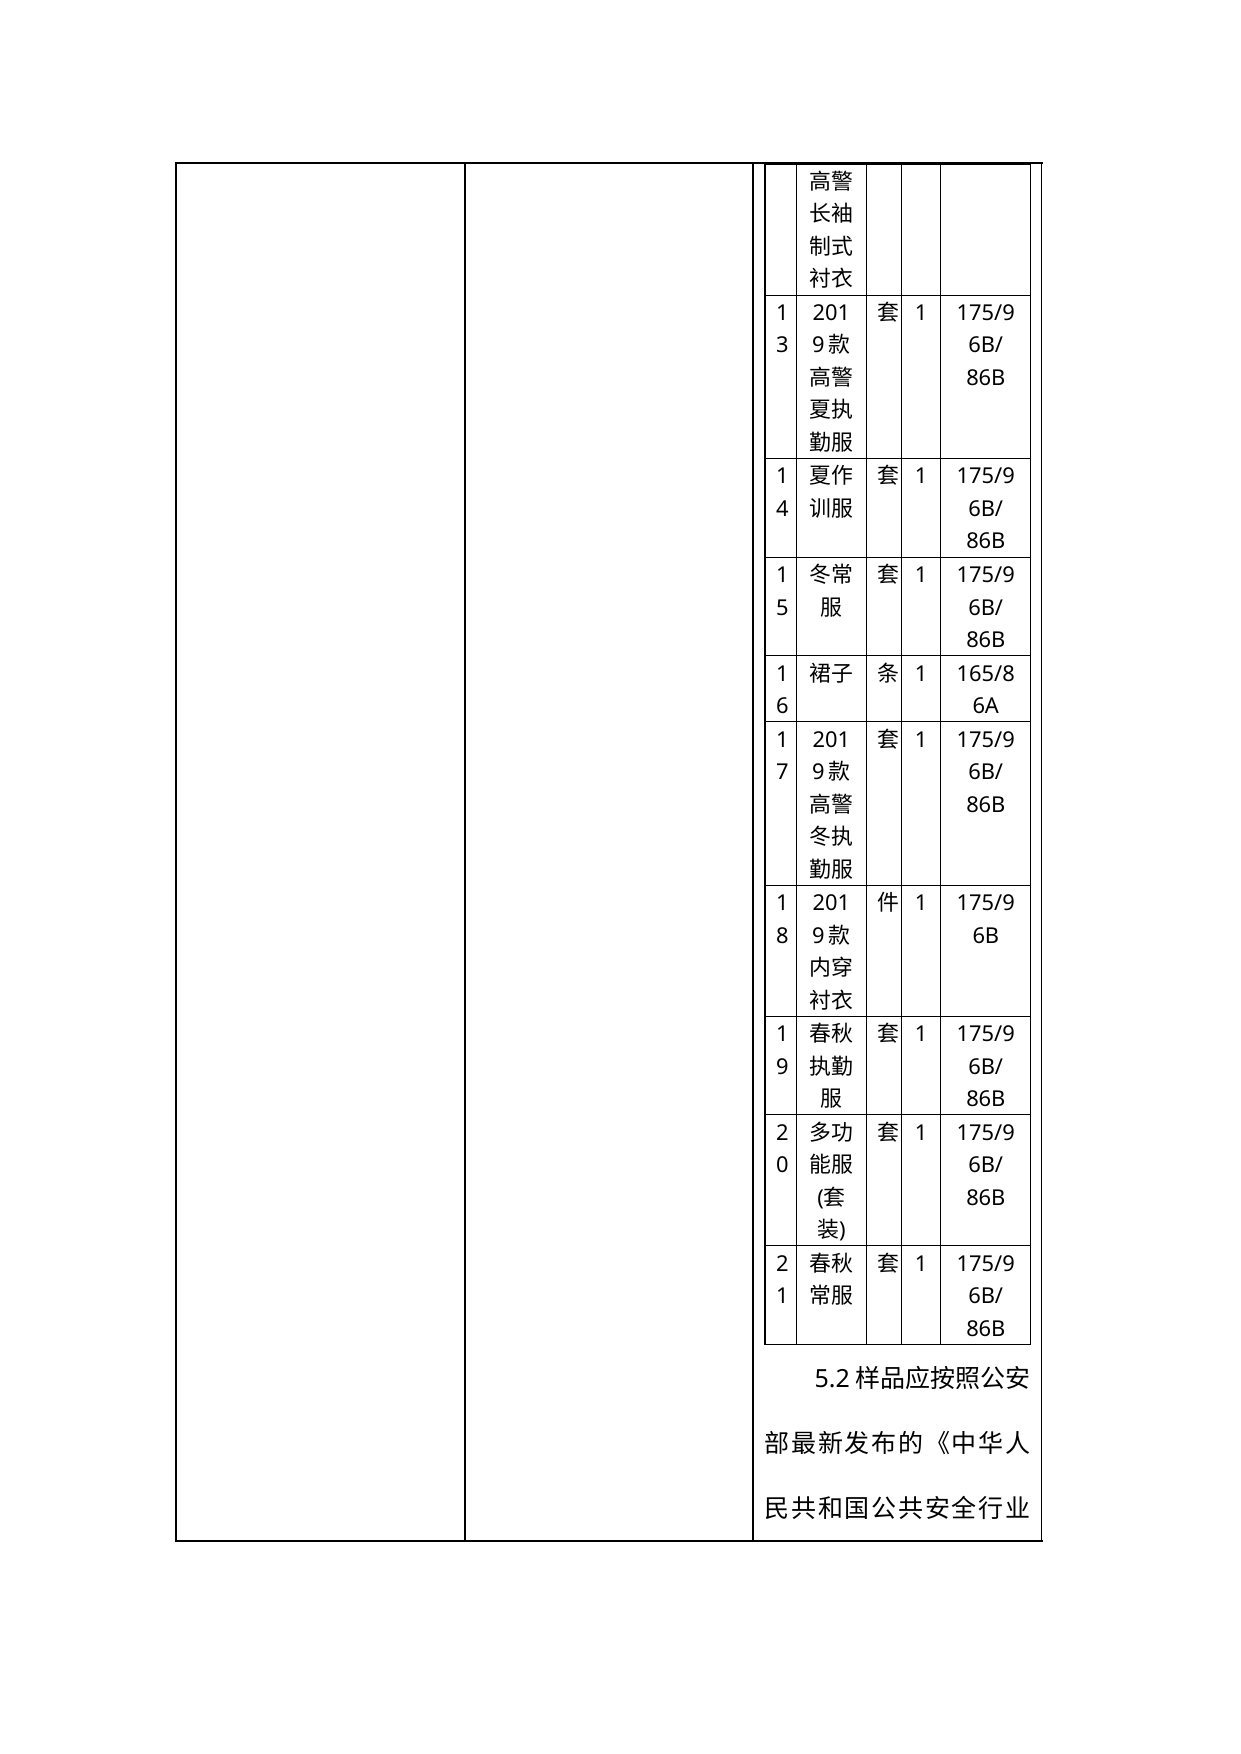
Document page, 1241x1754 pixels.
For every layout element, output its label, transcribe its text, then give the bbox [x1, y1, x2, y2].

table_cell 1 [177, 164, 464, 1540]
table_cell [466, 164, 752, 1540]
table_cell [754, 164, 1041, 1540]
